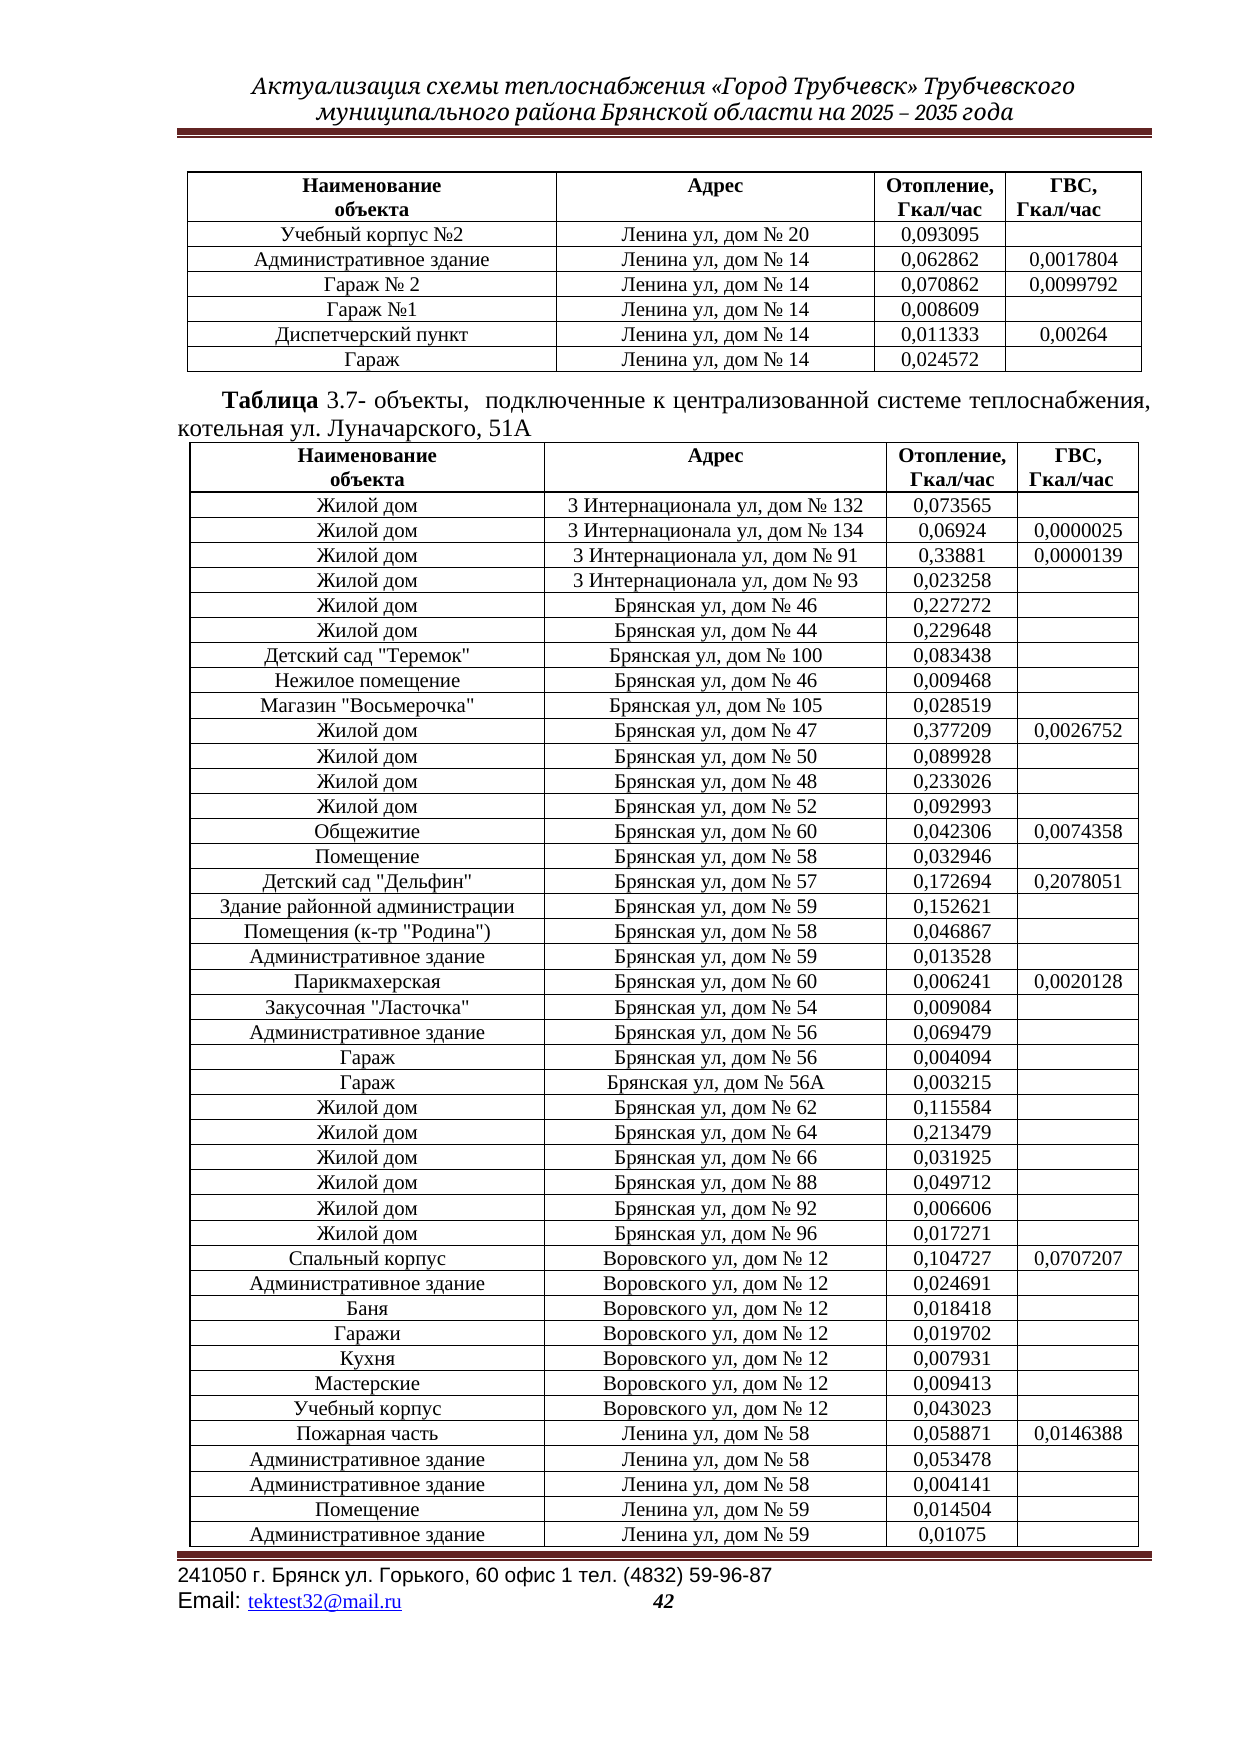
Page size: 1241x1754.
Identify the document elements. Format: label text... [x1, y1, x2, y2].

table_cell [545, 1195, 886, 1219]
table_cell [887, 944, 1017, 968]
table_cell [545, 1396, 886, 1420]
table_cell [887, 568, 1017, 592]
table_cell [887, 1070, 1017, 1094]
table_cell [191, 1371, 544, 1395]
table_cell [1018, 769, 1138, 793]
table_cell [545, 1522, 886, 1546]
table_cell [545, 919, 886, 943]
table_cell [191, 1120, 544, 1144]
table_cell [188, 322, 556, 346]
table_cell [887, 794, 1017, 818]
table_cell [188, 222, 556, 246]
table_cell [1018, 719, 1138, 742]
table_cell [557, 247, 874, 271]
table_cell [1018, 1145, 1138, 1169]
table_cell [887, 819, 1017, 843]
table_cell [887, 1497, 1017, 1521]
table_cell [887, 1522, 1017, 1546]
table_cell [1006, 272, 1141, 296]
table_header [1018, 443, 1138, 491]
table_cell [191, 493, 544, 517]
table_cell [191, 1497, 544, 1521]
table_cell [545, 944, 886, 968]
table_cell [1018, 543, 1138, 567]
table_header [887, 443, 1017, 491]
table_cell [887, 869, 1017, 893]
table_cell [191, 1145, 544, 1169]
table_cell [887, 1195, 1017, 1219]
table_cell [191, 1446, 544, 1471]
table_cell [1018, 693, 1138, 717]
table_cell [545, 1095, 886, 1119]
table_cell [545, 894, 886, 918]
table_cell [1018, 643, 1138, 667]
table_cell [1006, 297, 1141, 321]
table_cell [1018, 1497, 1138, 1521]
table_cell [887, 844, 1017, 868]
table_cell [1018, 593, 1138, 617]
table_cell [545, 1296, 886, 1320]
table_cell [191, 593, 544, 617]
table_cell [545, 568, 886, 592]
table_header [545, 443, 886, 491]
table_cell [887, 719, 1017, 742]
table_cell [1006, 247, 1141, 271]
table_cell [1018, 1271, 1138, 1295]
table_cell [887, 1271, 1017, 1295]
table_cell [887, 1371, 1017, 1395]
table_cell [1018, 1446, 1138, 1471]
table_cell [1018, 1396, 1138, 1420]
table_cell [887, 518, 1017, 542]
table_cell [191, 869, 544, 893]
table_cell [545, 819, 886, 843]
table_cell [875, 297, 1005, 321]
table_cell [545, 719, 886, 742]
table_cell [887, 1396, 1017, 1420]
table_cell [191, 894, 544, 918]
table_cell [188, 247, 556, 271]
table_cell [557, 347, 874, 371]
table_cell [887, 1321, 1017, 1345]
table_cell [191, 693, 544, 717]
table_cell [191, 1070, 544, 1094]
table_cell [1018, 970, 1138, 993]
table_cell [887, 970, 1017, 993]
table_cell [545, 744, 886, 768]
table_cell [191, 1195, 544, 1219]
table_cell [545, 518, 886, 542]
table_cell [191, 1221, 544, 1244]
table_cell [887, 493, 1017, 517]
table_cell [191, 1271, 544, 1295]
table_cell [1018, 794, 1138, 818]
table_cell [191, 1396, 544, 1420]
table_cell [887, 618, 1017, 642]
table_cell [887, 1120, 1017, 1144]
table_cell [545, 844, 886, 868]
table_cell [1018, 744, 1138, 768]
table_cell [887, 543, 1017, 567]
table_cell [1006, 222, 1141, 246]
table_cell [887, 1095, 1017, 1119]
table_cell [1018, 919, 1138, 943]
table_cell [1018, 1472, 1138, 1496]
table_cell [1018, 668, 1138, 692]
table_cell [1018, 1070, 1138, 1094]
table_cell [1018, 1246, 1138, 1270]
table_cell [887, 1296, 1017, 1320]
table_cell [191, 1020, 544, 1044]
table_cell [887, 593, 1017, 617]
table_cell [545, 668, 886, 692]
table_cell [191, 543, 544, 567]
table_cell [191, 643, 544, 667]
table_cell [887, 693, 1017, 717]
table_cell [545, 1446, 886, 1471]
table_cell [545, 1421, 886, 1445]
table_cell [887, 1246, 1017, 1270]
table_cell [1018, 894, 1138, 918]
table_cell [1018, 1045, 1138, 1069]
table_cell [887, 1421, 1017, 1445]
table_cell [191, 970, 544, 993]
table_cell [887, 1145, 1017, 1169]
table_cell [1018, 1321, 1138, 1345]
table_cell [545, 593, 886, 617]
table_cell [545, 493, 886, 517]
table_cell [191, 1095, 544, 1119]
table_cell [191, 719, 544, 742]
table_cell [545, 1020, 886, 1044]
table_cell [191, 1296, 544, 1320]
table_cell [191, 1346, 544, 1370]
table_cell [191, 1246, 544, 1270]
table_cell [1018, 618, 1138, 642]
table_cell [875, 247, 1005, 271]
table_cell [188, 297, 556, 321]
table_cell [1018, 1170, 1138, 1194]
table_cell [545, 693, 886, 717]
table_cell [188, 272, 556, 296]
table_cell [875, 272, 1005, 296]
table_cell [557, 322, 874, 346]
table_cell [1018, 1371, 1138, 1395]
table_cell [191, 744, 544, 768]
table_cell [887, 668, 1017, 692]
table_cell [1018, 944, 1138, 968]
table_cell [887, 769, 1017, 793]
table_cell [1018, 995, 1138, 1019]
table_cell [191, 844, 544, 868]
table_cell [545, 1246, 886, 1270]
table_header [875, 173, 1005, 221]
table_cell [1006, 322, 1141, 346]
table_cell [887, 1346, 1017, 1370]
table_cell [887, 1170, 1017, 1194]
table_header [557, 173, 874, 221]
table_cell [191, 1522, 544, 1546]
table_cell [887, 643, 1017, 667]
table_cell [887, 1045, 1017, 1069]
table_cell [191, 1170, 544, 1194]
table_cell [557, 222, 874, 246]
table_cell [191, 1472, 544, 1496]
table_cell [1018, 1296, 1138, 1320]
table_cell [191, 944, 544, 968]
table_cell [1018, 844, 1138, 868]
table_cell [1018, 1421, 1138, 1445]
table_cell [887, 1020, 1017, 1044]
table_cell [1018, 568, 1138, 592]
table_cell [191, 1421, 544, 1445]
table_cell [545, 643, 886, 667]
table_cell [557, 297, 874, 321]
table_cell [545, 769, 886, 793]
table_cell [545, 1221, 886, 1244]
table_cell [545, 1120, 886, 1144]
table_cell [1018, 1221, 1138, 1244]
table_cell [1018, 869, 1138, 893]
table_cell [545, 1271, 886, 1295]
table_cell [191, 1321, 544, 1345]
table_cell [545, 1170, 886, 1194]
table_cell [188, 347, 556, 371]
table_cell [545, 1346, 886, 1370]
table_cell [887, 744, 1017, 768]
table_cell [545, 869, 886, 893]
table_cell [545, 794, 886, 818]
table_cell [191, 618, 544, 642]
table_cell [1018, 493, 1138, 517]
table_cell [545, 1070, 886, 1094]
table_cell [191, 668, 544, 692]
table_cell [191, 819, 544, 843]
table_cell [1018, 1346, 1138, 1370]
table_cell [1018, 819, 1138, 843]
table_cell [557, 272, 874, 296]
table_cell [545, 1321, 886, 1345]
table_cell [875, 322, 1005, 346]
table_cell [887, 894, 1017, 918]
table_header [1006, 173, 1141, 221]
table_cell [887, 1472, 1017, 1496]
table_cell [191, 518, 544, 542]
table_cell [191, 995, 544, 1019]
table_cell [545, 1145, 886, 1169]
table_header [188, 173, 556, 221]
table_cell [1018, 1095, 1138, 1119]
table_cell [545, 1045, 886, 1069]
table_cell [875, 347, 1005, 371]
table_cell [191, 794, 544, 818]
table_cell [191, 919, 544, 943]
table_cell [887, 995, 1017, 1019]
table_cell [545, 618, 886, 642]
text Таблица 3.7- объекты, подключенные к централизованной системе теплоснабжения, котельная ул. Луначарского, 51А [177, 385, 1152, 442]
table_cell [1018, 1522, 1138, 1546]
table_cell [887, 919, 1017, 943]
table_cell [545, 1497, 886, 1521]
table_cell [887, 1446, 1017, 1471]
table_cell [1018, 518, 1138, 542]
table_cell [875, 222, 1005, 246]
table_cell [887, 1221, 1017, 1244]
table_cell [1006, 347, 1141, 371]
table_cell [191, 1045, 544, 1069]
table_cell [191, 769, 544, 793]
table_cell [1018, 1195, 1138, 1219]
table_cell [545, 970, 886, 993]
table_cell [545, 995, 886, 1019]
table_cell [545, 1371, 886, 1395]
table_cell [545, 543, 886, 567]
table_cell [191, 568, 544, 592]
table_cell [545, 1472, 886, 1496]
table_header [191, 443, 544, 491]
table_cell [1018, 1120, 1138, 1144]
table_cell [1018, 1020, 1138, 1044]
